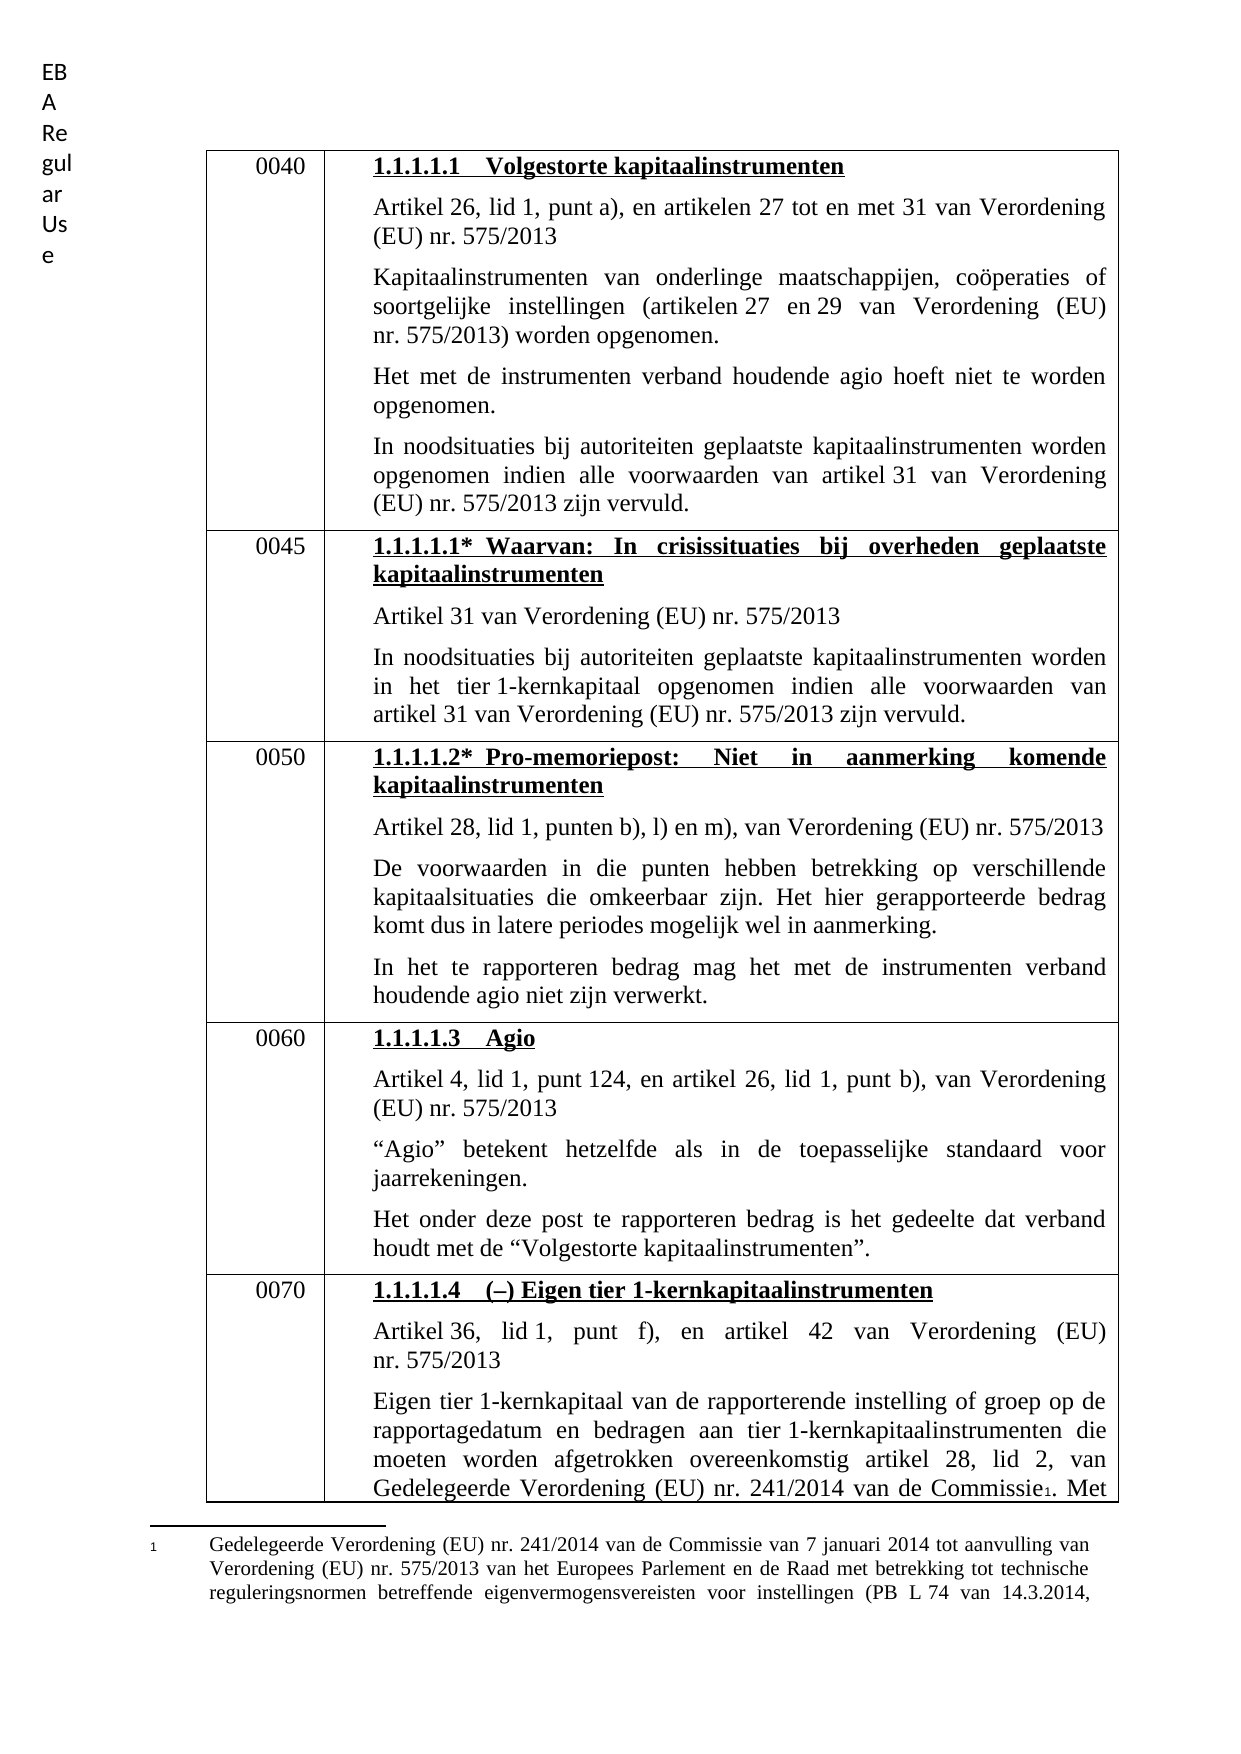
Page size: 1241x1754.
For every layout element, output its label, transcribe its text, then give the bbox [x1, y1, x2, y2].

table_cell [325, 1275, 1118, 1501]
table_cell 0050 [207, 742, 324, 1022]
table_cell 1.1.1.1.1* Waarvan: In crisissituaties bij overheden geplaatste kapitaalinstrumenten Artikel 31 van Verordening (EU) nr. 575/2013 In noodsituaties bij autoriteiten geplaatste kapitaalinstrumenten worden in het tier 1-kernkapitaal opgenomen indien alle voorwaarden van artikel 31 van Verordening (EU) nr. 575/2013 zijn vervuld. [325, 531, 1118, 741]
table_cell 1.1.1.1.2* Pro-memoriepost: Niet in aanmerking komende kapitaalinstrumenten Artikel 28, lid 1, punten b), l) en m), van Verordening (EU) nr. 575/2013 De voorwaarden in die punten hebben betrekking op verschillende kapitaalsituaties die omkeerbaar zijn. Het hier gerapporteerde bedrag komt dus in latere periodes mogelijk wel in aanmerking. In het te rapporteren bedrag mag het met de instrumenten verband houdende agio niet zijn verwerkt. [325, 742, 1118, 1022]
table_cell 1.1.1.1.3 Agio Artikel 4, lid 1, punt 124, en artikel 26, lid 1, punt b), van Verordening (EU) nr. 575/2013 “Agio” betekent hetzelfde als in de toepasselijke standaard voor jaarrekeningen. Het onder deze post te rapporteren bedrag is het gedeelte dat verband houdt met de “Volgestorte kapitaalinstrumenten”. [325, 1023, 1118, 1274]
table_cell 0060 [207, 1023, 324, 1274]
table_cell 1.1.1.1.1 Volgestorte kapitaalinstrumenten Artikel 26, lid 1, punt a), en artikelen 27 tot en met 31 van Verordening (EU) nr. 575/2013 Kapitaalinstrumenten van onderlinge maatschappijen, coöperaties of soortgelijke instellingen (artikelen 27 en 29 van Verordening (EU) nr. 575/2013) worden opgenomen. Het met de instrumenten verband houdende agio hoeft niet te worden opgenomen. In noodsituaties bij autoriteiten geplaatste kapitaalinstrumenten worden opgenomen indien alle voorwaarden van artikel 31 van Verordening (EU) nr. 575/2013 zijn vervuld. [325, 151, 1118, 530]
table_cell 0040 [207, 151, 324, 530]
table_cell 0045 [207, 531, 324, 741]
table_cell 0070 [207, 1275, 324, 1501]
